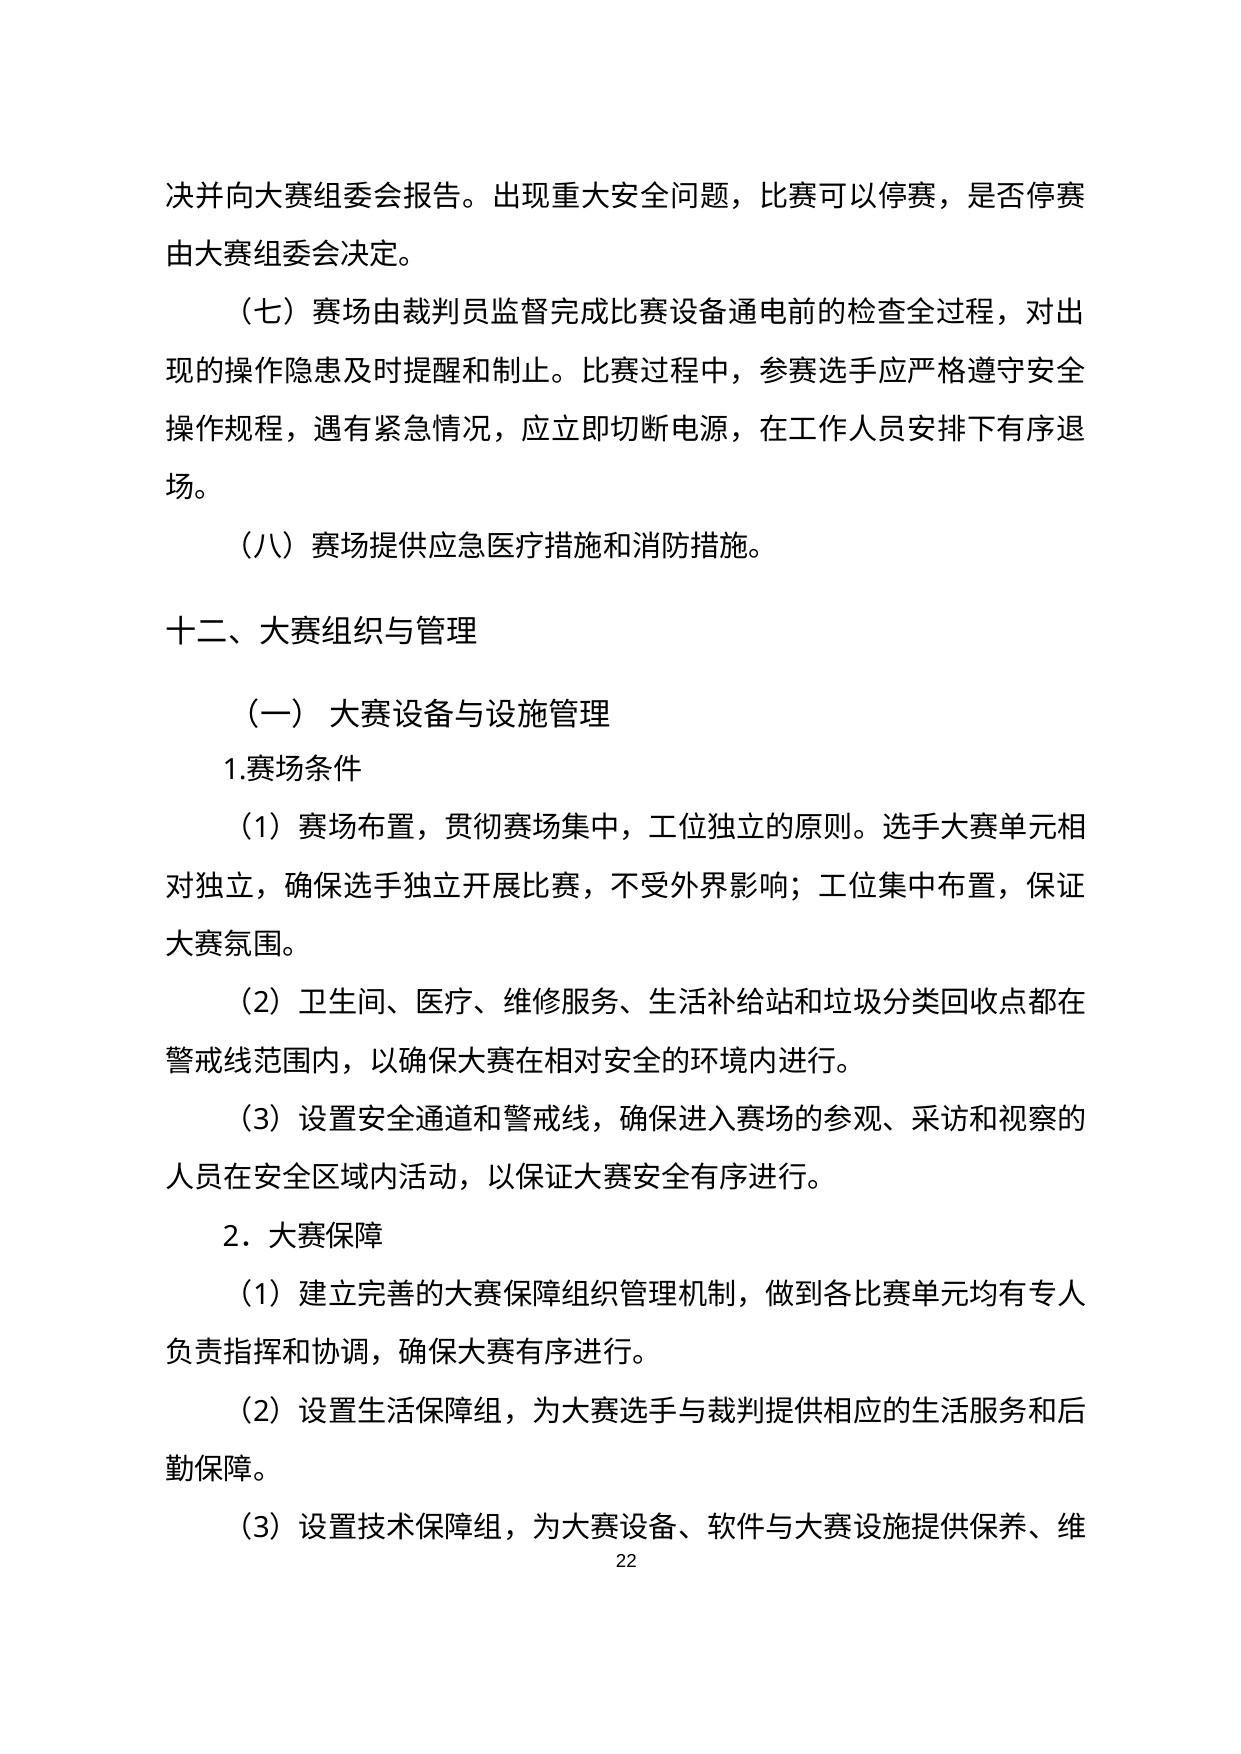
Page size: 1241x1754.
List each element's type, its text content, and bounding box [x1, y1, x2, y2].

text （1）赛场布置，贯彻赛场集中，工位独立的原则。选手大赛单元相对独立，确保选手独立开展比赛，不受外界影响；工位集中布置，保证大赛氛围。 [165, 791, 1087, 966]
text （八）赛场提供应急医疗措施和消防措施。 [165, 509, 1087, 568]
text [165, 159, 1087, 276]
text 2．大赛保障 [165, 1199, 1087, 1258]
text （3）设置安全通道和警戒线，确保进入赛场的参观、采访和视察的人员在安全区域内活动，以保证大赛安全有序进行。 [165, 1083, 1087, 1199]
text 1.赛场条件 [165, 733, 1087, 791]
text （七）赛场由裁判员监督完成比赛设备通电前的检查全过程，对出现的操作隐患及时提醒和制止。比赛过程中，参赛选手应严格遵守安全操作规程，遇有紧急情况，应立即切断电源，在工作人员安排下有序退场。 [165, 276, 1087, 509]
text （2）设置生活保障组，为大赛选手与裁判提供相应的生活服务和后勤保障。 [165, 1374, 1087, 1491]
text 十二、大赛组织与管理 [165, 615, 1087, 650]
text （一） 大赛设备与设施管理 [165, 696, 1087, 733]
text （2）卫生间、医疗、维修服务、生活补给站和垃圾分类回收点都在警戒线范围内，以确保大赛在相对安全的环境内进行。 [165, 966, 1087, 1083]
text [165, 1491, 1087, 1549]
text （1）建立完善的大赛保障组织管理机制，做到各比赛单元均有专人负责指挥和协调，确保大赛有序进行。 [165, 1258, 1087, 1374]
